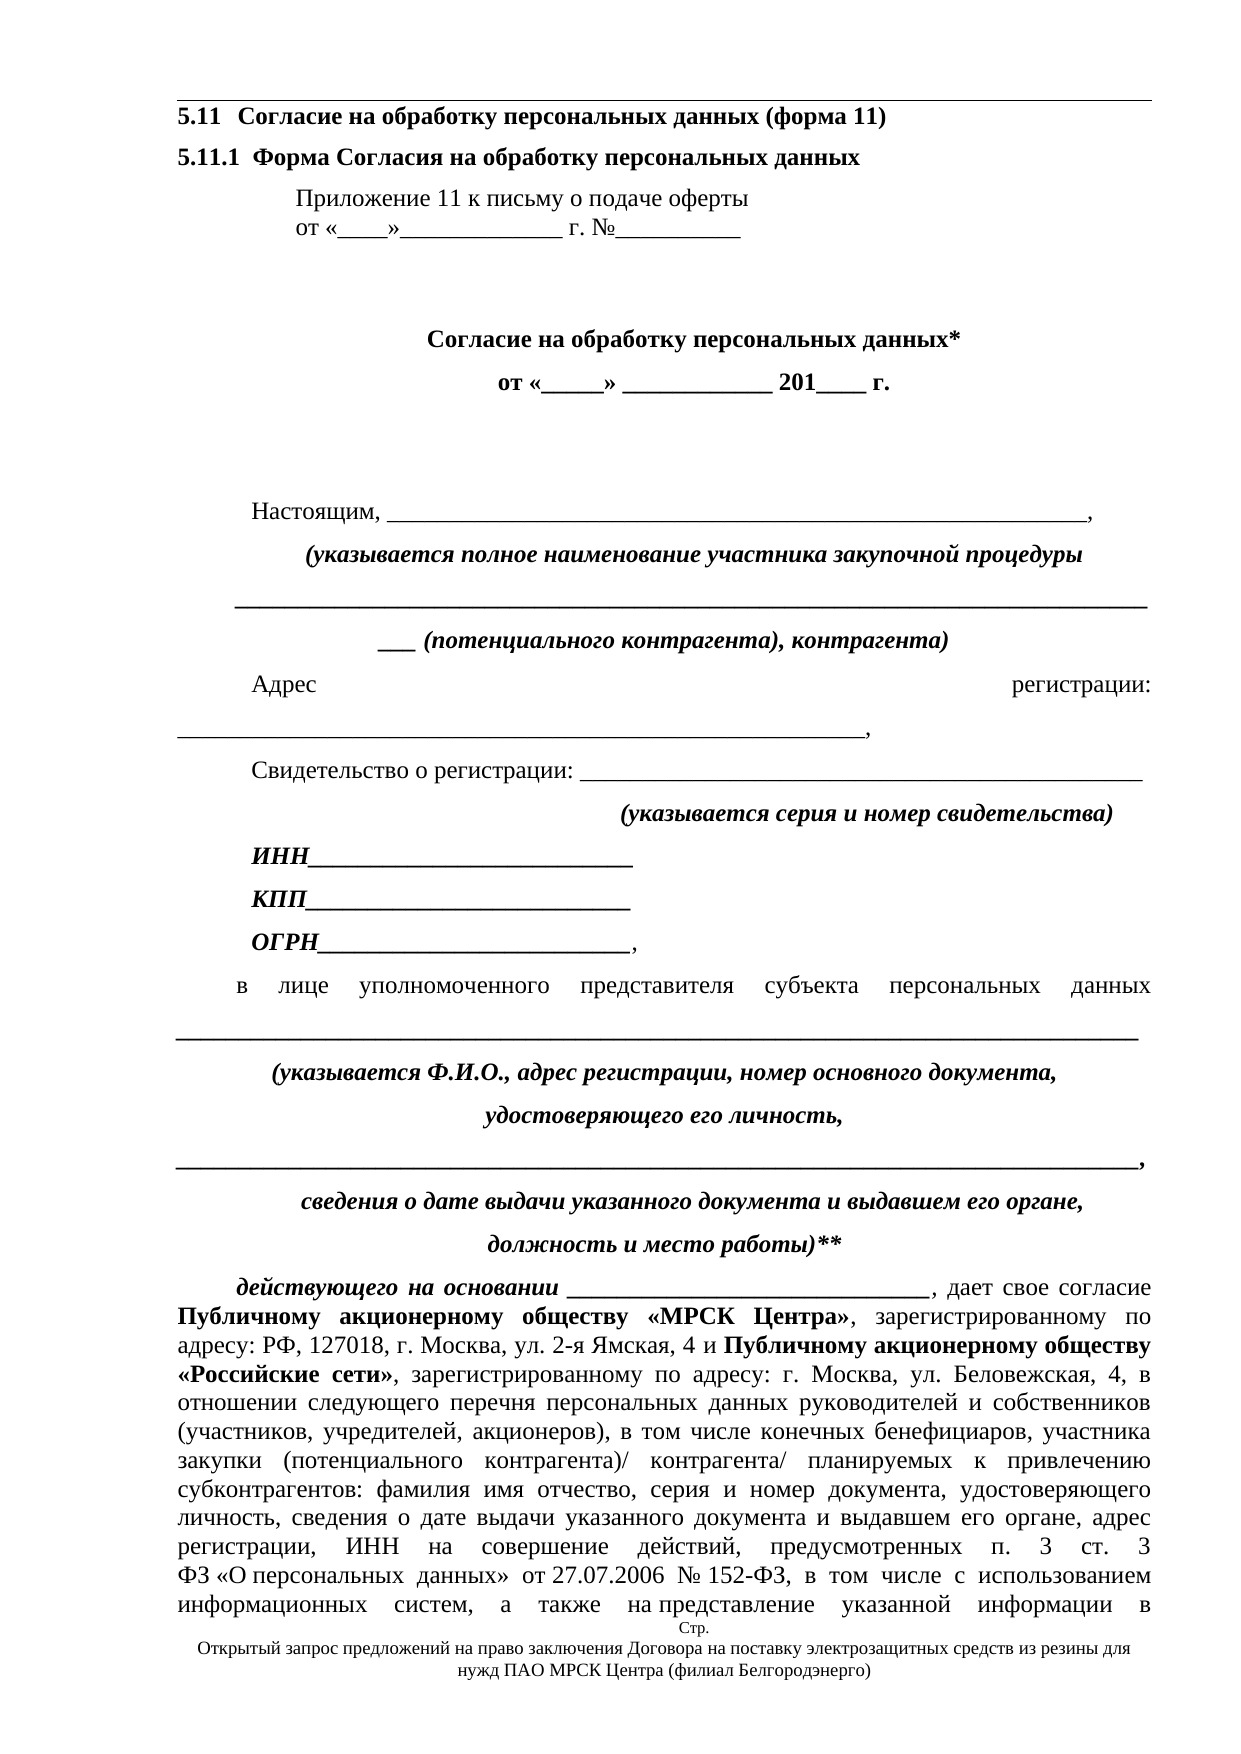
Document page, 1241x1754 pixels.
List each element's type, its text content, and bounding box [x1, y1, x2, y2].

text Свидетельство о регистрации: _____________________________________________ [251, 755, 1152, 784]
text Согласие на обработку персональных данных* [177, 324, 1152, 352]
text Настоящим, ________________________________________________________, [177, 496, 1152, 525]
text ____________________________________________________________________________ (потенциального контрагента), контрагента) [177, 582, 1152, 654]
text ИНН__________________________ [251, 841, 1152, 870]
text КПП__________________________ [177, 884, 1152, 913]
text (указывается Ф.И.О., адрес регистрации, номер основного документа, удостоверяющего его личность, [177, 1057, 1152, 1129]
text Приложение 11 к письму о подаче оферты от «____»_____________ г. №__________ [295, 183, 1152, 241]
text от «_____» ____________ 201____ г. [177, 367, 1152, 396]
subtitle Согласие на обработку персональных данных (форма 11) [177, 101, 1152, 130]
subtitle Форма Согласия на обработку персональных данных [177, 142, 1152, 171]
text в лице уполномоченного представителя субъекта персональных данных _____________________________________________________________________________ [177, 971, 1152, 1042]
text Адрес регистрации: _______________________________________________________, [177, 669, 1152, 741]
text ОГРН_________________________, [177, 927, 1152, 956]
text (указывается полное наименование участника закупочной процедуры [177, 539, 1152, 568]
text _____________________________________________________________________________, [177, 1143, 1152, 1172]
text сведения о дате выдачи указанного документа и выдавшем его органе, должность и место работы)** [177, 1186, 1152, 1258]
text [177, 1272, 1152, 1617]
text (указывается серия и номер свидетельства) [620, 798, 1152, 827]
